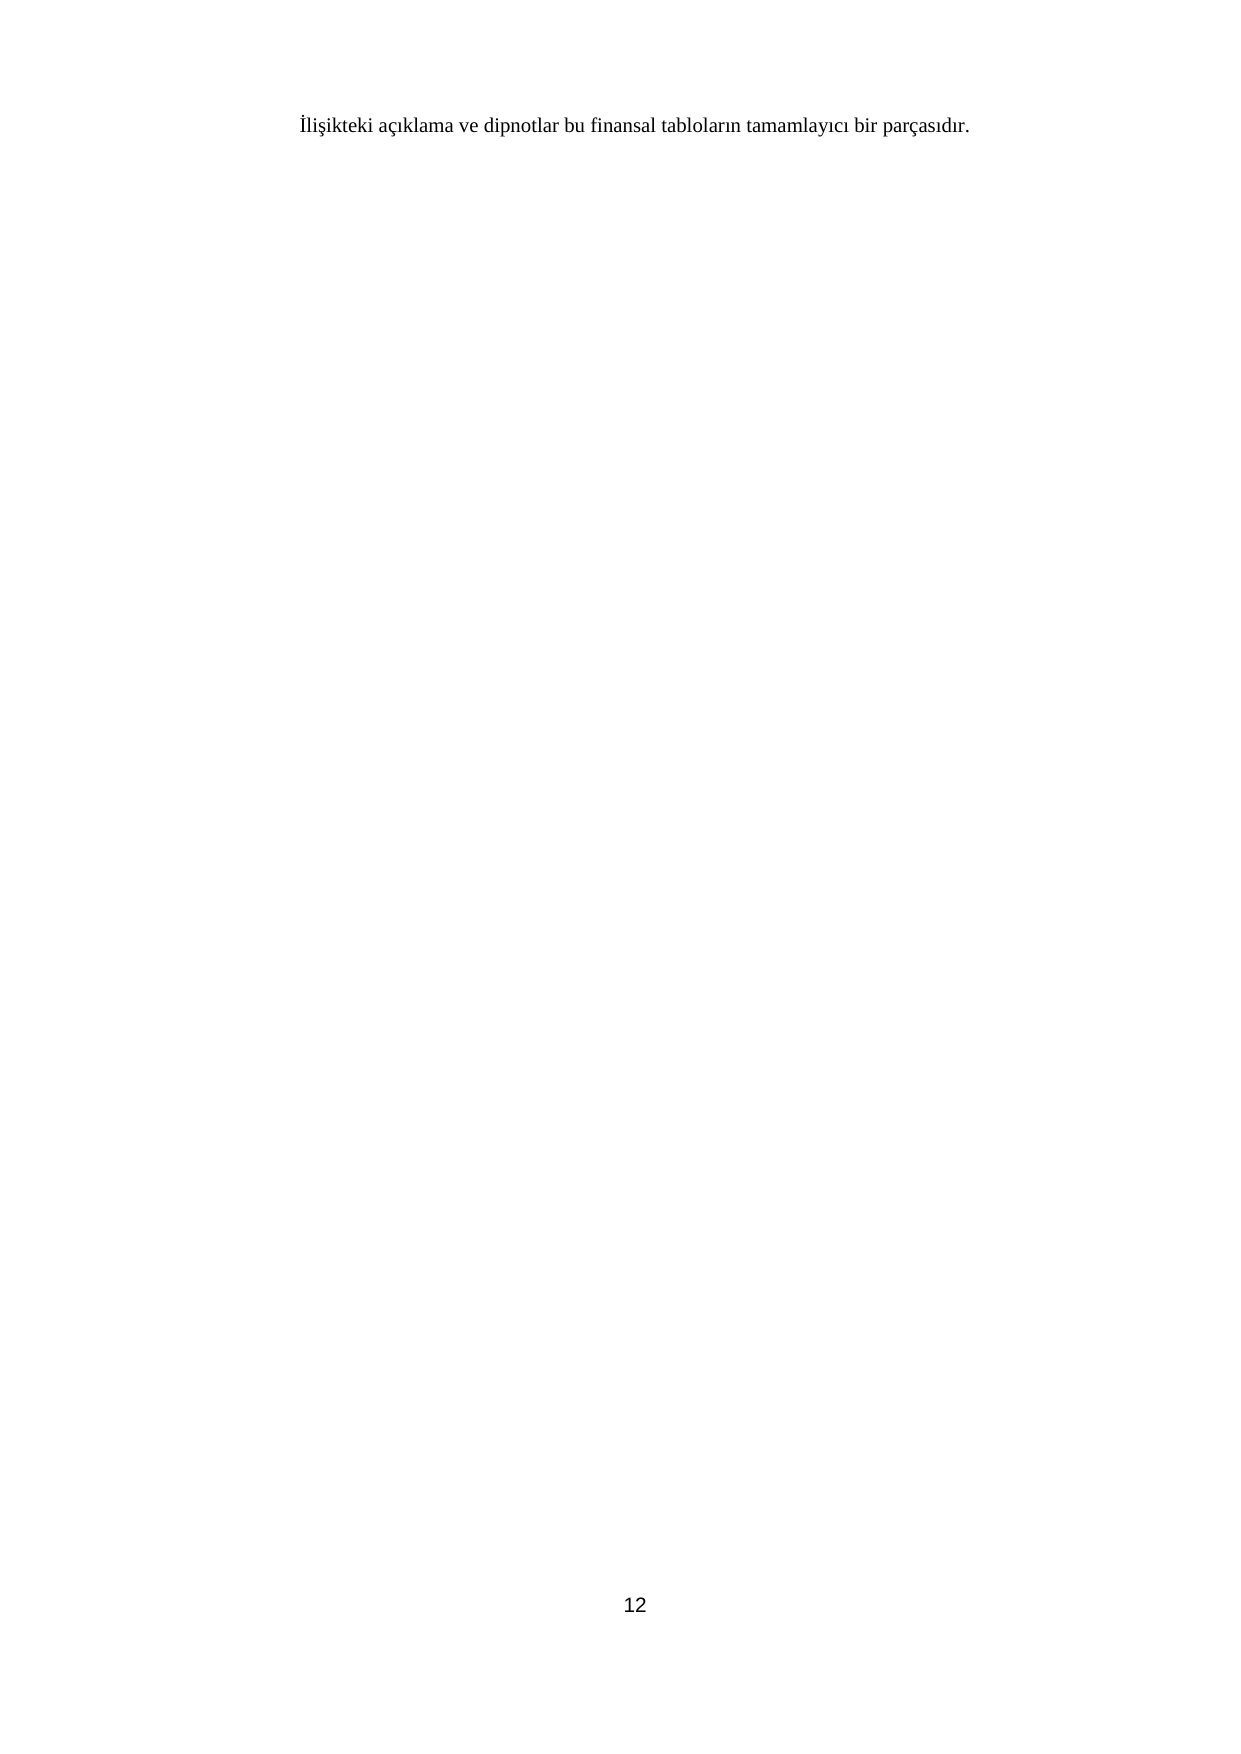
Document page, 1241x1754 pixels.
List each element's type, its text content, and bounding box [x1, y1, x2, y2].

text İlişikteki açıklama ve dipnotlar bu finansal tabloların tamamlayıcı bir parçasıdır. [118, 113, 1152, 137]
